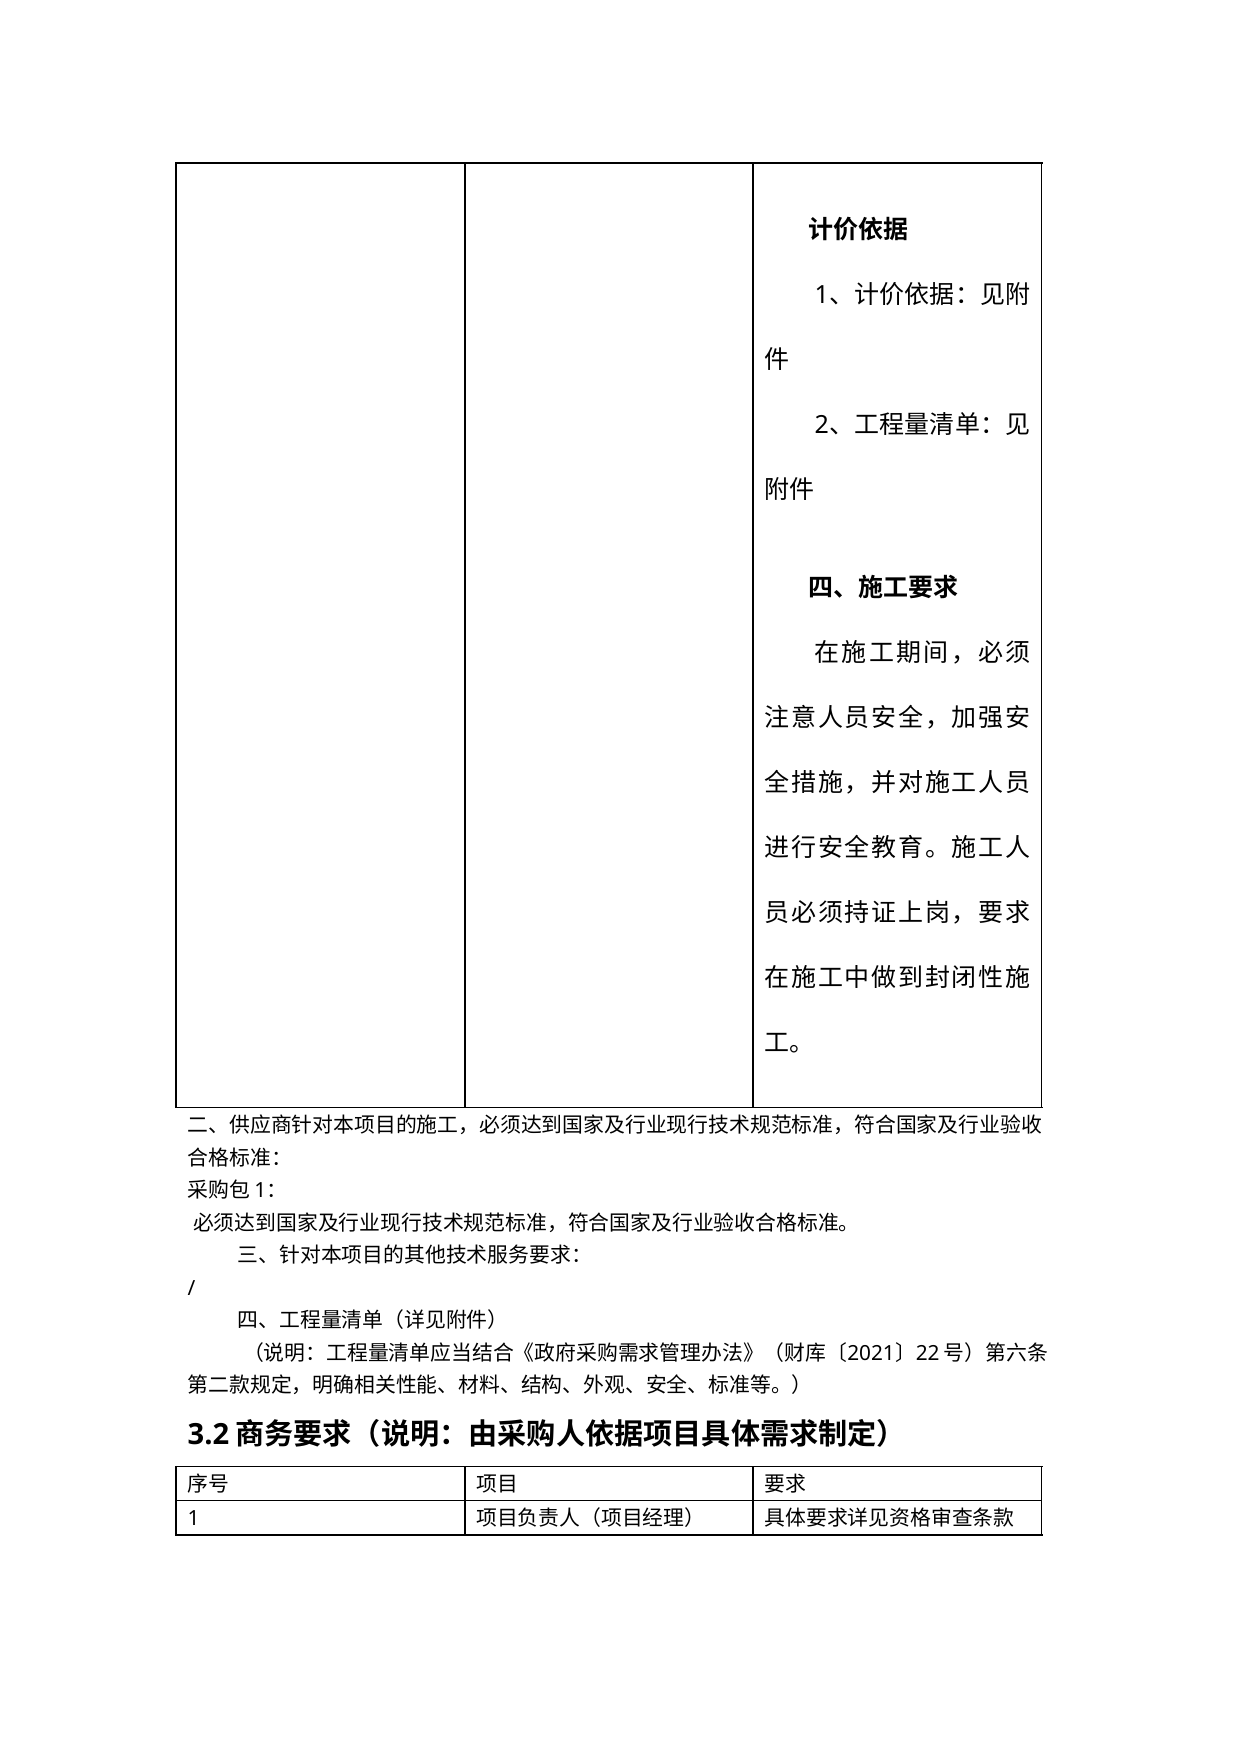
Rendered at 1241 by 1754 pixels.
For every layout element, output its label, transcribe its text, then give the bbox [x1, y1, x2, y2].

text 四、工程量清单（详见附件） [187, 1303, 1053, 1336]
table_header 项目 [466, 1467, 752, 1500]
text 3.2商务要求（说明：由采购人依据项目具体需求制定） [187, 1401, 1053, 1466]
text 二、供应商针对本项目的施工，必须达到国家及行业现行技术规范标准，符合国家及行业验收合格标准： [187, 1108, 1053, 1173]
text （说明：工程量清单应当结合《政府采购需求管理办法》（财库〔2021〕22号）第六条第二款规定，明确相关性能、材料、结构、外观、安全、标准等。） [187, 1336, 1053, 1401]
table_cell 1 [177, 164, 464, 1107]
table_header 要求 [754, 1467, 1041, 1500]
text 必须达到国家及行业现行技术规范标准，符合国家及行业验收合格标准。 [187, 1206, 1053, 1238]
table_cell 项目负责人（项目经理） [466, 1501, 752, 1534]
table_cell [754, 164, 1041, 1107]
text / [187, 1271, 1053, 1303]
text 采购包1： [187, 1173, 1053, 1206]
table_cell 1 [177, 1501, 464, 1534]
table_header 序号 [177, 1467, 464, 1500]
table_cell [466, 164, 752, 1107]
text 三、针对本项目的其他技术服务要求： [187, 1238, 1053, 1271]
table_cell 具体要求详见资格审查条款 [754, 1501, 1041, 1534]
